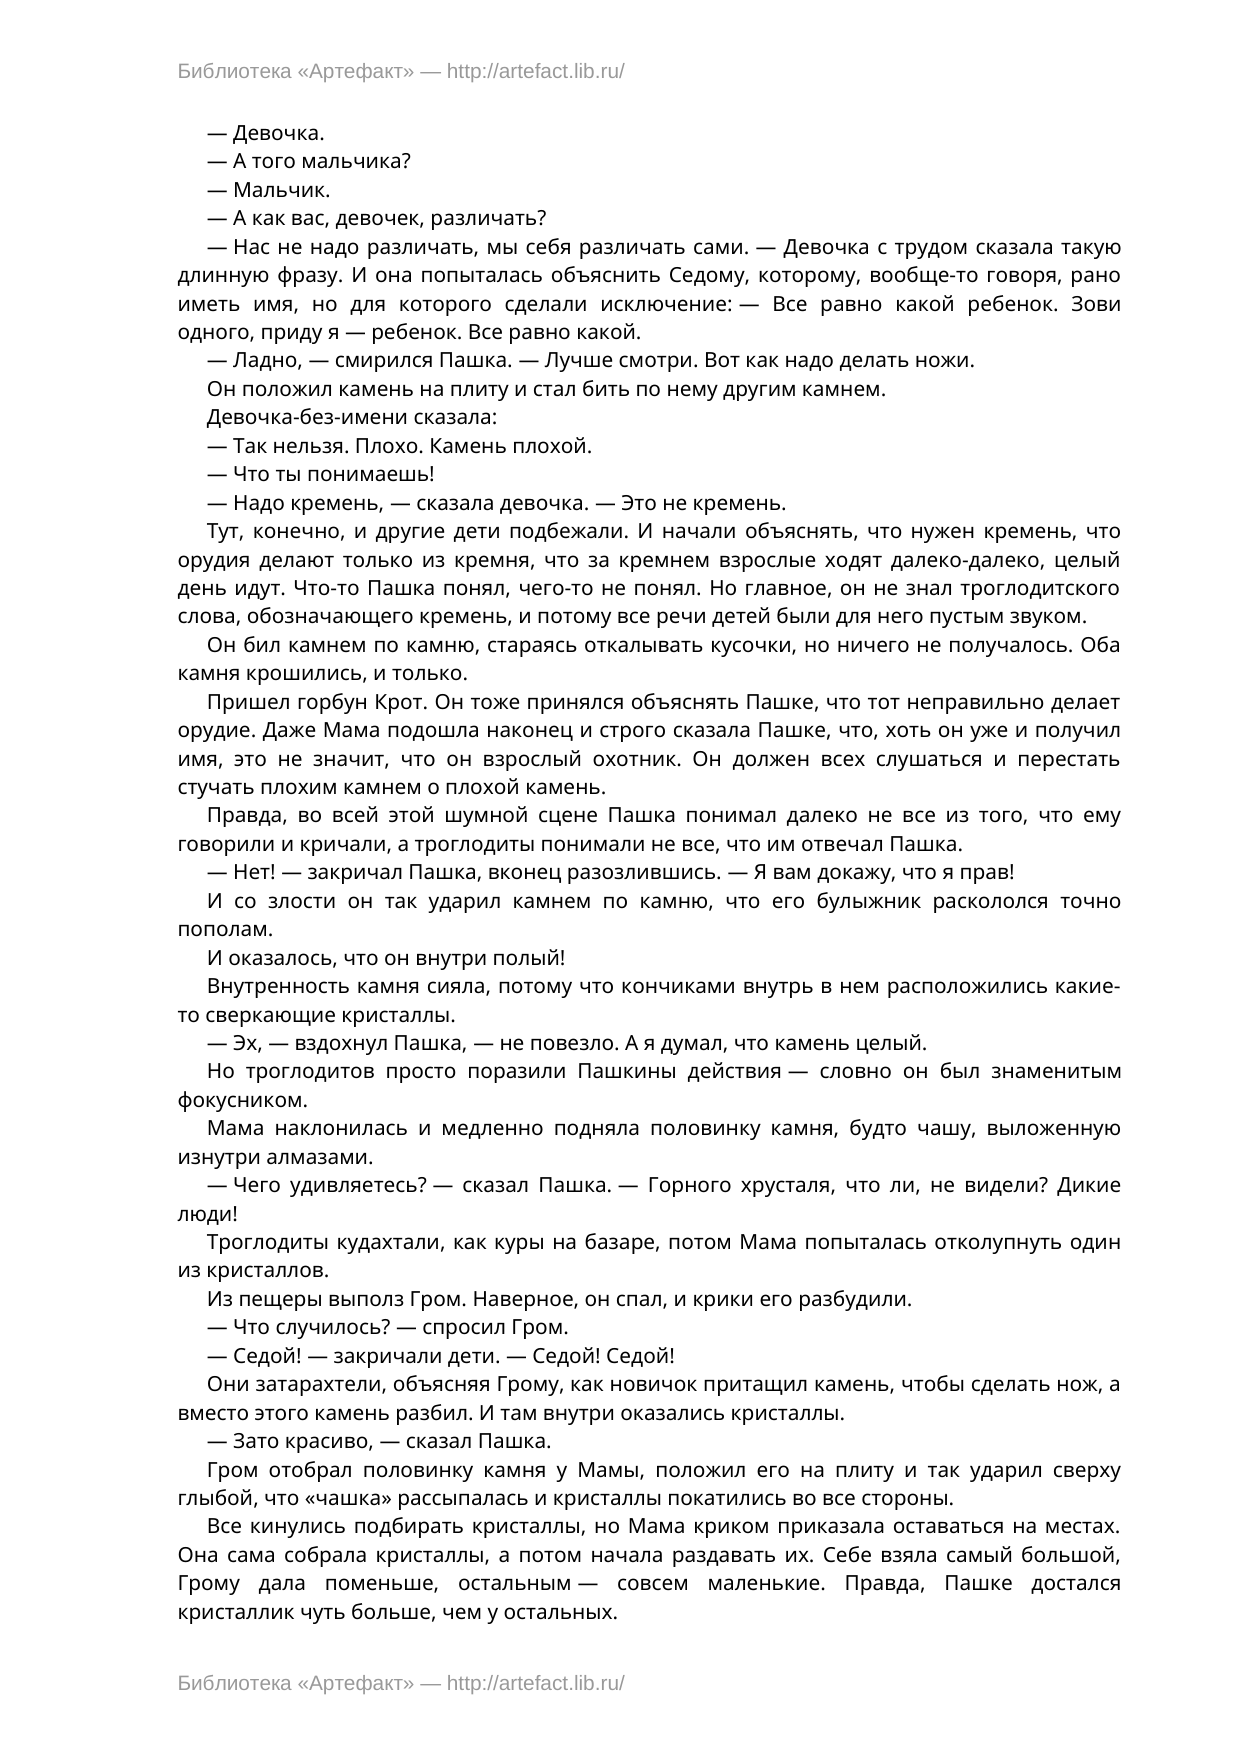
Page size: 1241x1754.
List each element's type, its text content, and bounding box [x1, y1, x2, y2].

text — Так нельзя. Плохо. Камень плохой. [177, 431, 1122, 459]
text — Нет! — закричал Пашка, вконец разозлившись. — Я вам докажу, что я прав! [177, 857, 1122, 886]
text И оказалось, что он внутри полый! [177, 943, 1122, 971]
text Гром отобрал половинку камня у Мамы, положил его на плиту и так ударил сверху глыбой, что «чашка» рассыпалась и кристаллы покатились во все стороны. [177, 1455, 1122, 1512]
text Девочка-без-имени сказала: [177, 402, 1122, 431]
text — Девочка. [177, 118, 1122, 147]
text Он бил камнем по камню, стараясь откалывать кусочки, но ничего не получалось. Оба камня крошились, и только. [177, 630, 1122, 687]
text Он положил камень на плиту и стал бить по нему другим камнем. [177, 374, 1122, 402]
text — Что случилось? — спросил Гром. [177, 1312, 1122, 1341]
text — Что ты понимаешь! [177, 459, 1122, 488]
text — А как вас, девочек, различать? [177, 203, 1122, 232]
text — Эх, — вздохнул Пашка, — не повезло. А я думал, что камень целый. [177, 1028, 1122, 1057]
text Мама наклонилась и медленно подняла половинку камня, будто чашу, выложенную изнутри алмазами. [177, 1113, 1122, 1170]
text — Мальчик. [177, 175, 1122, 203]
text — Надо кремень, — сказала девочка. — Это не кремень. [177, 488, 1122, 516]
text Пришел горбун Крот. Он тоже принялся объяснять Пашке, что тот неправильно делает орудие. Даже Мама подошла наконец и строго сказала Пашке, что, хоть он уже и получил имя, это не значит, что он взрослый охотник. Он должен всех слушаться и перестать стучать плохим камнем о плохой камень. [177, 687, 1122, 801]
text Правда, во всей этой шумной сцене Пашка понимал далеко не все из того, что ему говорили и кричали, а троглодиты понимали не все, что им отвечал Пашка. [177, 801, 1122, 857]
text — Чего удивляетесь? — сказал Пашка. — Горного хрусталя, что ли, не видели? Дикие люди! [177, 1170, 1122, 1227]
text Тут, конечно, и другие дети подбежали. И начали объяснять, что нужен кремень, что орудия делают только из кремня, что за кремнем взрослые ходят далеко-далеко, целый день идут. Что-то Пашка понял, чего-то не понял. Но главное, он не знал троглодитского слова, обозначающего кремень, и потому все речи детей были для него пустым звуком. [177, 516, 1122, 630]
text Троглодиты кудахтали, как куры на базаре, потом Мама попыталась отколупнуть один из кристаллов. [177, 1227, 1122, 1284]
text Они затарахтели, объясняя Грому, как новичок притащил камень, чтобы сделать нож, а вместо этого камень разбил. И там внутри оказались кристаллы. [177, 1369, 1122, 1426]
text Все кинулись подбирать кристаллы, но Мама криком приказала оставаться на местах. Она сама собрала кристаллы, а потом начала раздавать их. Себе взяла самый большой, Грому дала поменьше, остальным — совсем маленькие. Правда, Пашке достался кристаллик чуть больше, чем у остальных. [177, 1512, 1122, 1625]
text — А того мальчика? [177, 147, 1122, 175]
text Но троглодитов просто поразили Пашкины действия — словно он был знаменитым фокусником. [177, 1057, 1122, 1113]
text — Ладно, — смирился Пашка. — Лучше смотри. Вот как надо делать ножи. [177, 346, 1122, 374]
text Из пещеры выполз Гром. Наверное, он спал, и крики его разбудили. [177, 1284, 1122, 1312]
text — Зато красиво, — сказал Пашка. [177, 1426, 1122, 1455]
text — Седой! — закричали дети. — Седой! Седой! [177, 1341, 1122, 1369]
text И со злости он так ударил камнем по камню, что его булыжник раскололся точно пополам. [177, 886, 1122, 943]
text Внутренность камня сияла, потому что кончиками внутрь в нем расположились какие-то сверкающие кристаллы. [177, 971, 1122, 1028]
text — Нас не надо различать, мы себя различать сами. — Девочка с трудом сказала такую длинную фразу. И она попыталась объяснить Седому, которому, вообще-то говоря, рано иметь имя, но для которого сделали исключение: — Все равно какой ребенок. Зови одного, приду я — ребенок. Все равно какой. [177, 232, 1122, 346]
